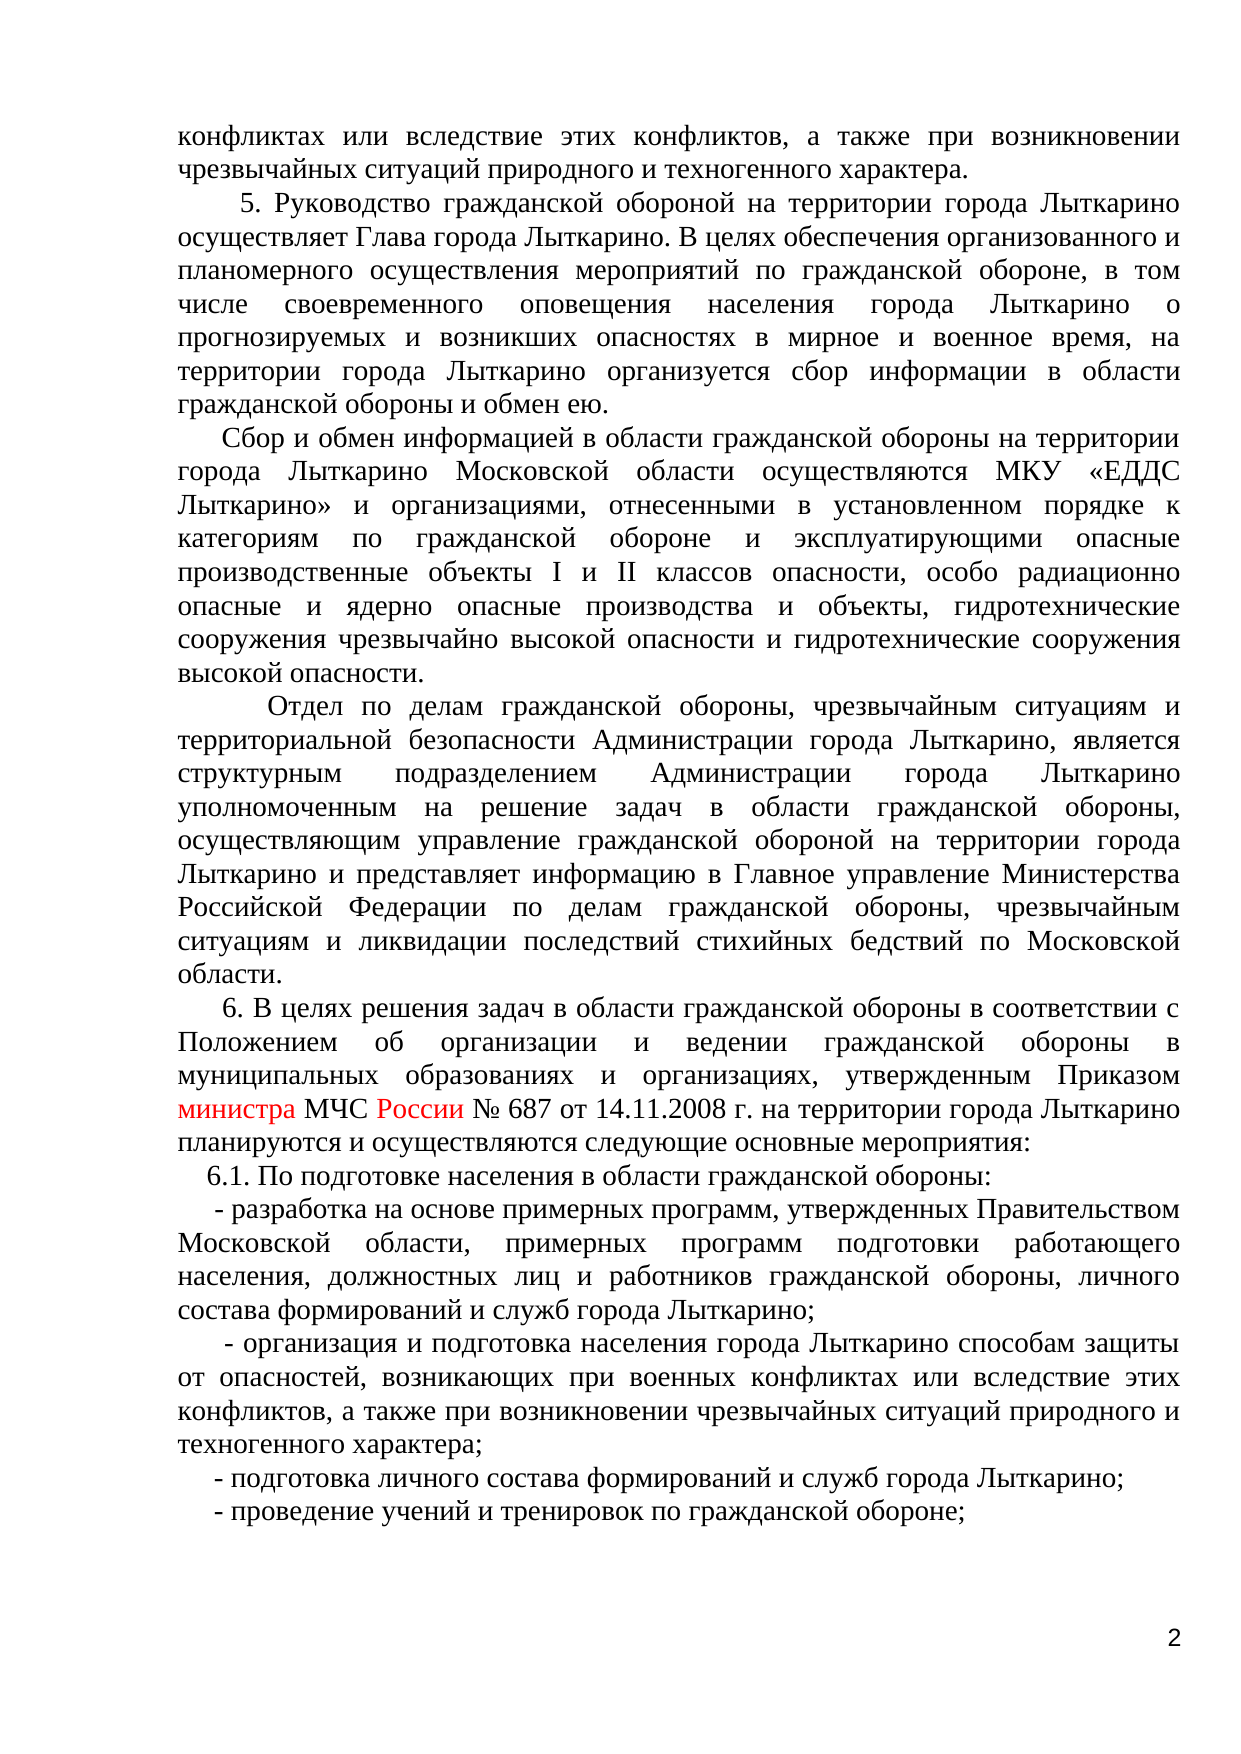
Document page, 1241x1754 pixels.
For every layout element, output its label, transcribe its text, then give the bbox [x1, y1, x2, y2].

text - разработка на основе примерных программ, утвержденных Правительством Московской области, примерных программ подготовки работающего населения, должностных лиц и работников гражданской обороны, личного состава формирований и служб города Лыткарино; [177, 1191, 1181, 1326]
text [177, 118, 1181, 185]
text 6. В целях решения задач в области гражданской обороны в соответствии с Положением об организации и ведении гражданской обороны в муниципальных образованиях и организациях, утвержденным Приказом министра МЧС России № 687 от 14.11.2008 г. на территории города Лыткарино планируются и осуществляются следующие основные мероприятия: [177, 990, 1181, 1158]
text - подготовка личного состава формирований и служб города Лыткарино; [177, 1460, 1181, 1493]
text 6.1. По подготовке населения в области гражданской обороны: [177, 1158, 1181, 1191]
text 5. Руководство гражданской обороной на территории города Лыткарино осуществляет Глава города Лыткарино. В целях обеспечения организованного и планомерного осуществления мероприятий по гражданской обороне, в том числе своевременного оповещения населения города Лыткарино о прогнозируемых и возникших опасностях в мирное и военное время, на территории города Лыткарино организуется сбор информации в области гражданской обороны и обмен ею. [177, 185, 1181, 420]
text Отдел по делам гражданской обороны, чрезвычайным ситуациям и территориальной безопасности Администрации города Лыткарино, является структурным подразделением Администрации города Лыткарино уполномоченным на решение задач в области гражданской обороны, осуществляющим управление гражданской обороной на территории города Лыткарино и представляет информацию в Главное управление Министерства Российской Федерации по делам гражданской обороны, чрезвычайным ситуациям и ликвидации последствий стихийных бедствий по Московской области. [177, 688, 1181, 990]
text Сбор и обмен информацией в области гражданской обороны на территории города Лыткарино Московской области осуществляются МКУ «ЕДДС Лыткарино» и организациями, отнесенными в установленном порядке к категориям по гражданской обороне и эксплуатирующими опасные производственные объекты I и II классов опасности, особо радиационно опасные и ядерно опасные производства и объекты, гидротехнические сооружения чрезвычайно высокой опасности и гидротехнические сооружения высокой опасности. [177, 420, 1181, 688]
text - проведение учений и тренировок по гражданской обороне; [177, 1493, 1181, 1527]
text - организация и подготовка населения города Лыткарино способам защиты от опасностей, возникающих при военных конфликтах или вследствие этих конфликтов, а также при возникновении чрезвычайных ситуаций природного и техногенного характера; [177, 1326, 1181, 1460]
